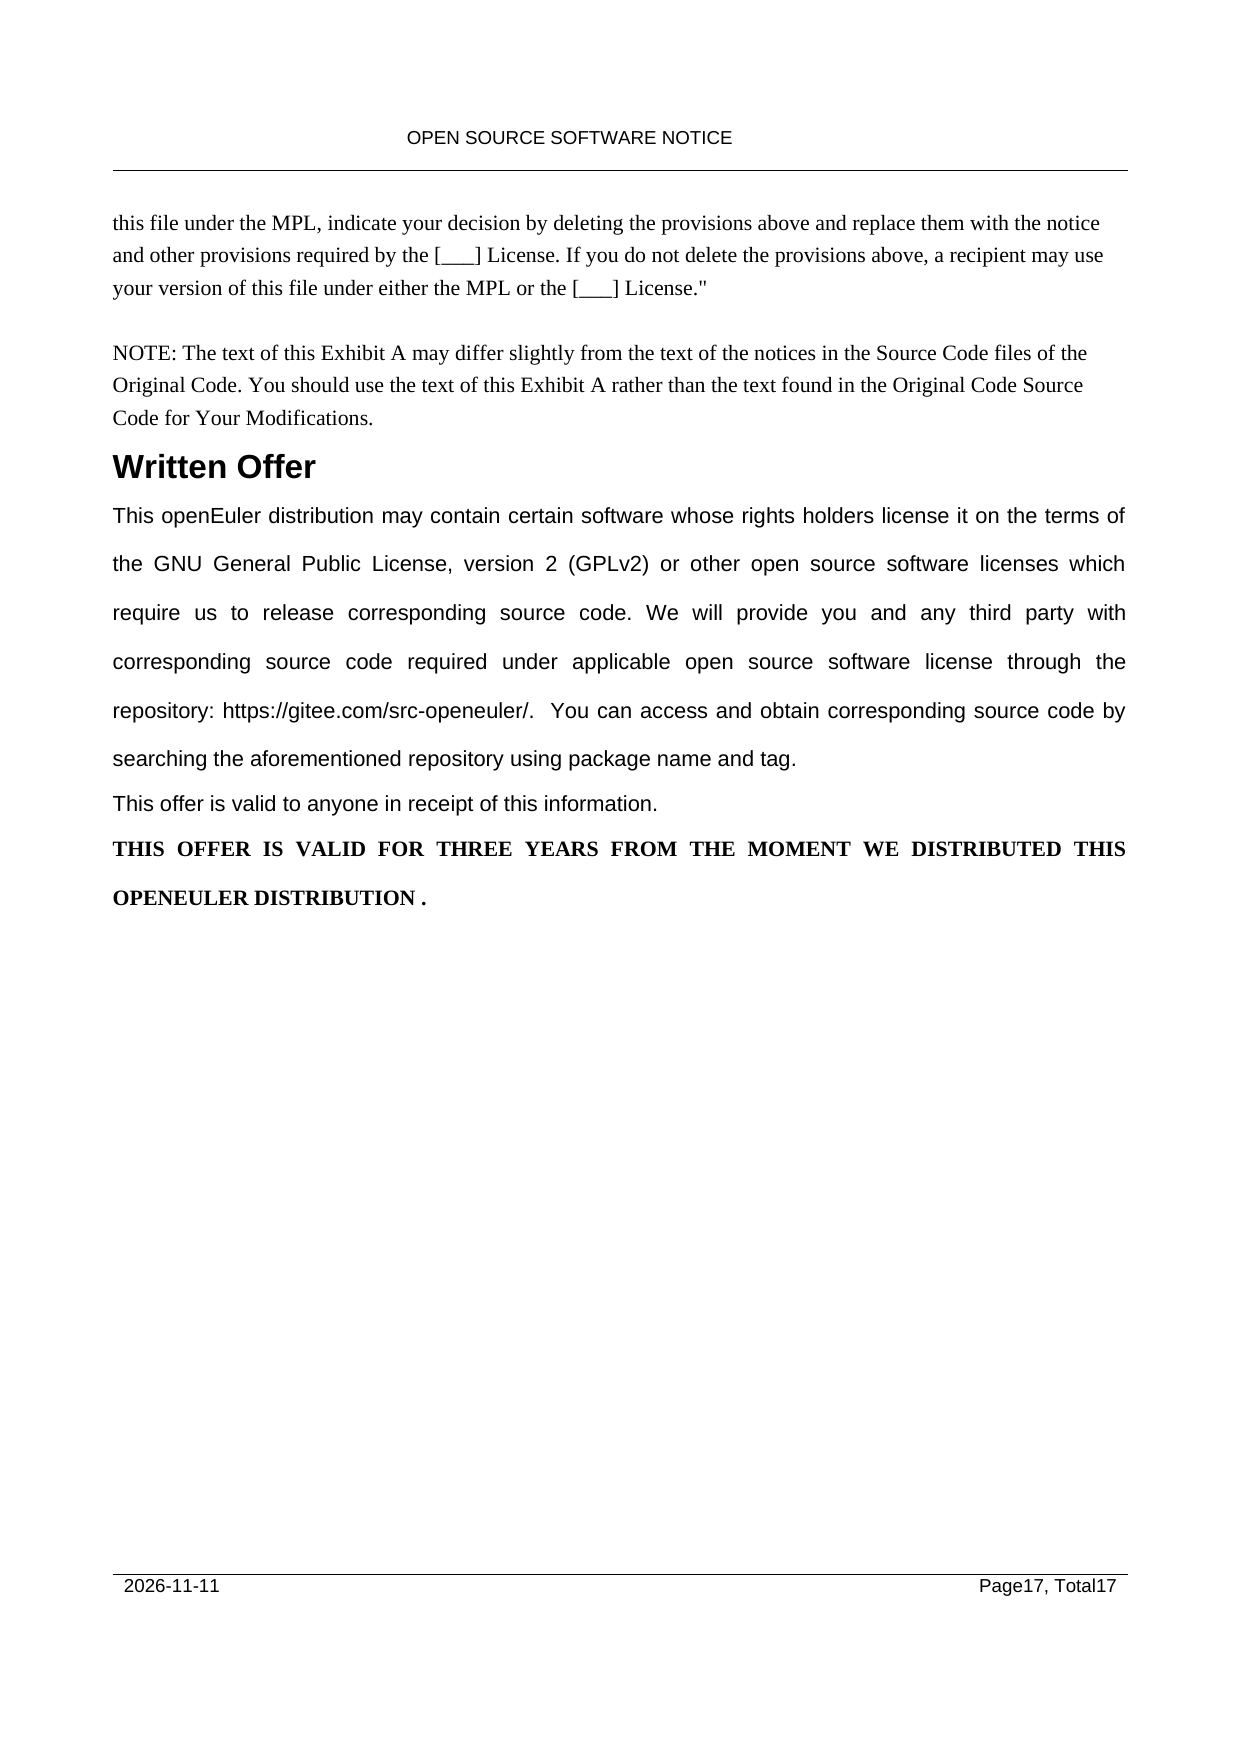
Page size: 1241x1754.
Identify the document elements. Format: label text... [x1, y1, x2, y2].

text This openEuler distribution may contain certain software whose rights holders license it on the terms of the GNU General Public License, version 2 (GPLv2) or other open source software licenses which require us to release corresponding source code. We will provide you and any third party with corresponding source code required under applicable open source software license through the repository: https://gitee.com/src-openeuler/. You can access and obtain corresponding source code by searching the aforementioned repository using package name and tag. [112, 499, 1128, 775]
text This offer is valid to anyone in receipt of this information. [112, 788, 1128, 820]
text Written Offer [112, 434, 1128, 499]
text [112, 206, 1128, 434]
text THIS OFFER IS VALID FOR THREE YEARS FROM THE MOMENT WE DISTRIBUTED THIS OPENEULER DISTRIBUTION . [112, 833, 1128, 914]
